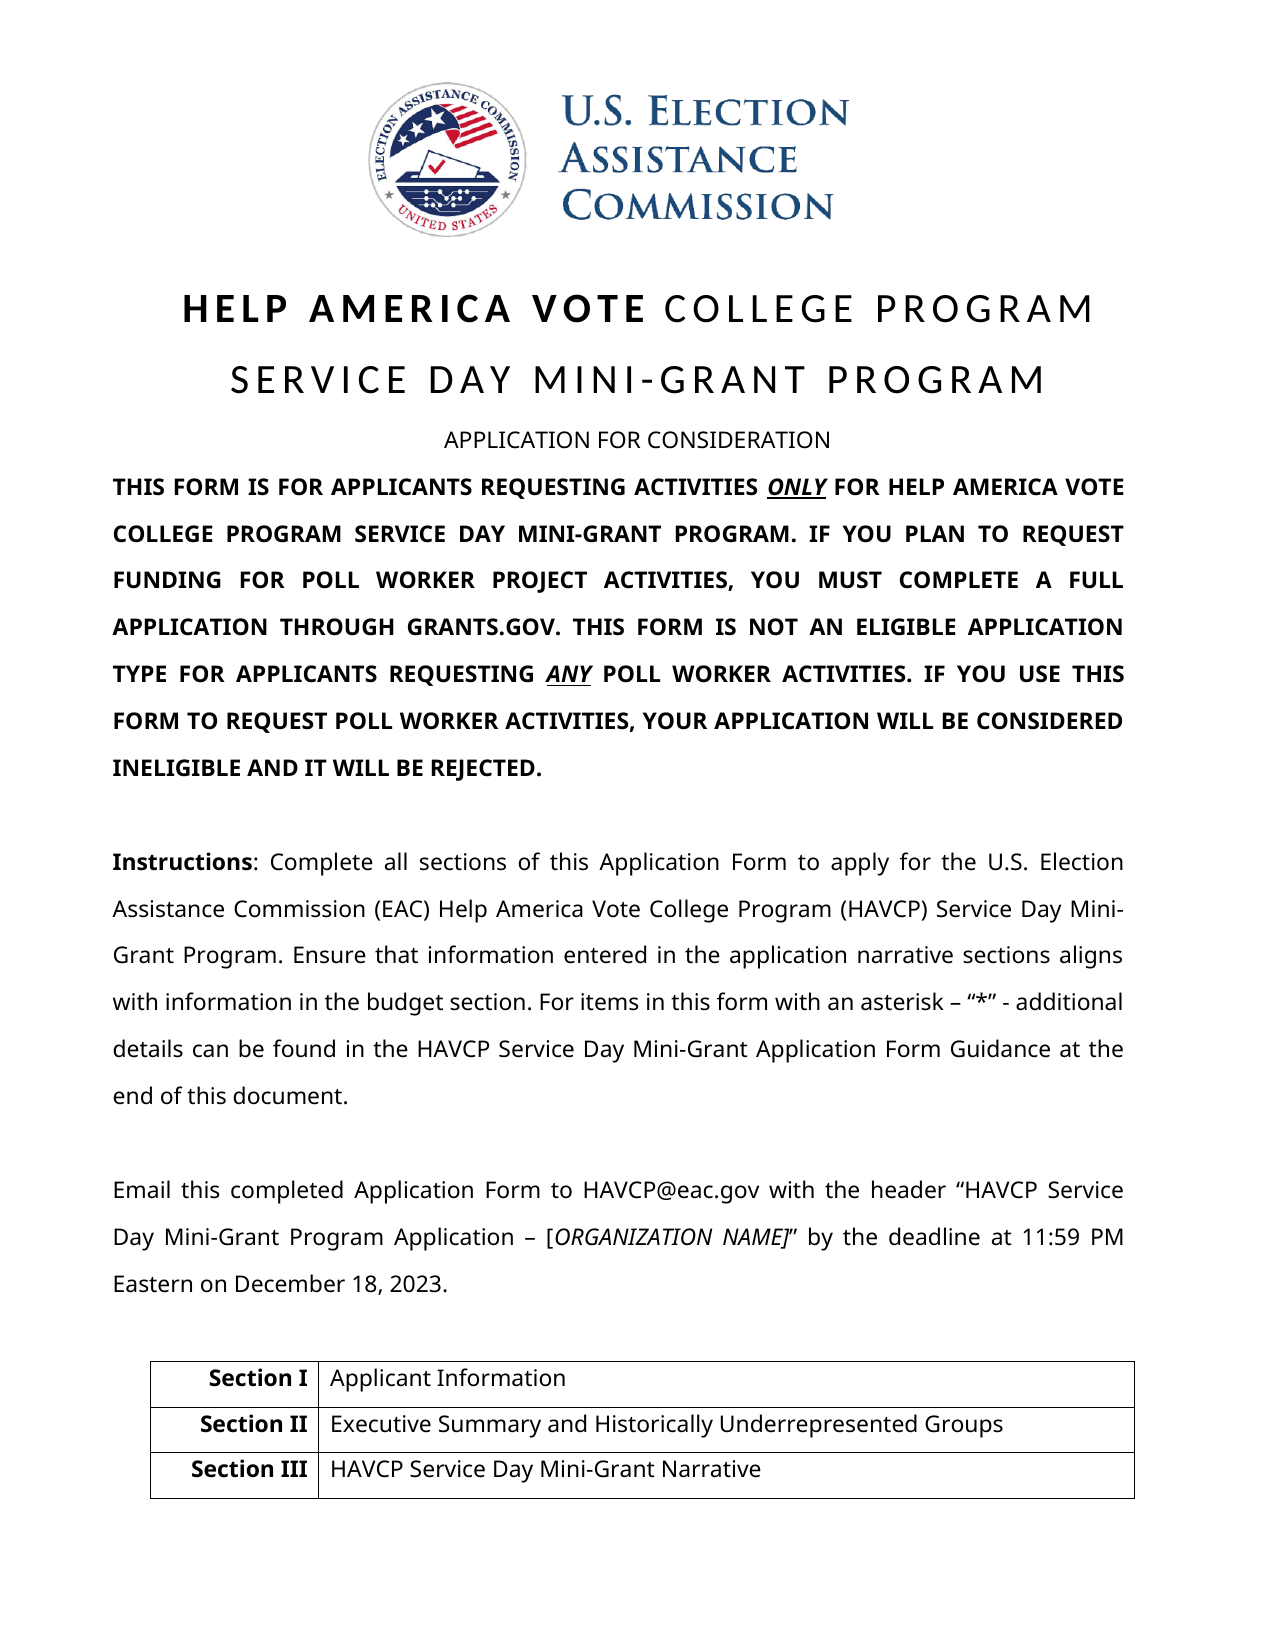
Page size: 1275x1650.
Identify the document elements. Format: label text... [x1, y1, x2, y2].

text THIS FORM IS FOR APPLICANTS REQUESTING ACTIVITIES ONLY FOR HELP AMERICA VOTE COLLEGE PROGRAM SERVICE DAY MINI-GRANT PROGRAM. IF YOU PLAN TO REQUEST FUNDING FOR POLL WORKER PROJECT ACTIVITIES, YOU MUST COMPLETE A FULL APPLICATION THROUGH GRANTS.GOV. THIS FORM IS NOT AN ELIGIBLE APPLICATION TYPE FOR APPLICANTS REQUESTING ANY POLL WORKER ACTIVITIES. IF YOU USE THIS FORM TO REQUEST POLL WORKER ACTIVITIES, YOUR APPLICATION WILL BE CONSIDERED INELIGIBLE AND IT WILL BE REJECTED. [112, 471, 1125, 783]
text Email this completed Application Form to HAVCP@eac.gov with the header “HAVCP Service Day Mini-Grant Program Application – [ORGANIZATION NAME]” by the deadline at 11:59 PM Eastern on December 18, 2023. [112, 1174, 1125, 1299]
table_cell Section III [151, 1453, 318, 1497]
table_header Applicant Information [319, 1362, 1134, 1407]
text Instructions: Complete all sections of this Application Form to apply for the U.S. Election Assistance Commission (EAC) Help America Vote College Program (HAVCP) Service Day Mini-Grant Program. Ensure that information entered in the application narrative sections aligns with information in the budget section. For items in this form with an asterisk – “*” - additional details can be found in the HAVCP Service Day Mini-Grant Application Form Guidance at the end of this document. [112, 846, 1125, 1111]
table_header Section I [151, 1362, 318, 1407]
table_cell Section II [151, 1408, 318, 1452]
picture [367, 82, 850, 237]
table_cell Executive Summary and Historically Underrepresented Groups [319, 1408, 1134, 1452]
table_cell HAVCP Service Day Mini-Grant Narrative [319, 1453, 1134, 1497]
text SERVICE DAY MINI-GRANT PROGRAM [150, 353, 1125, 404]
text HELP AMERICA VOTE COLLEGE PROGRAM [150, 282, 1125, 333]
text APPLICATION FOR CONSIDERATION [150, 424, 1125, 455]
